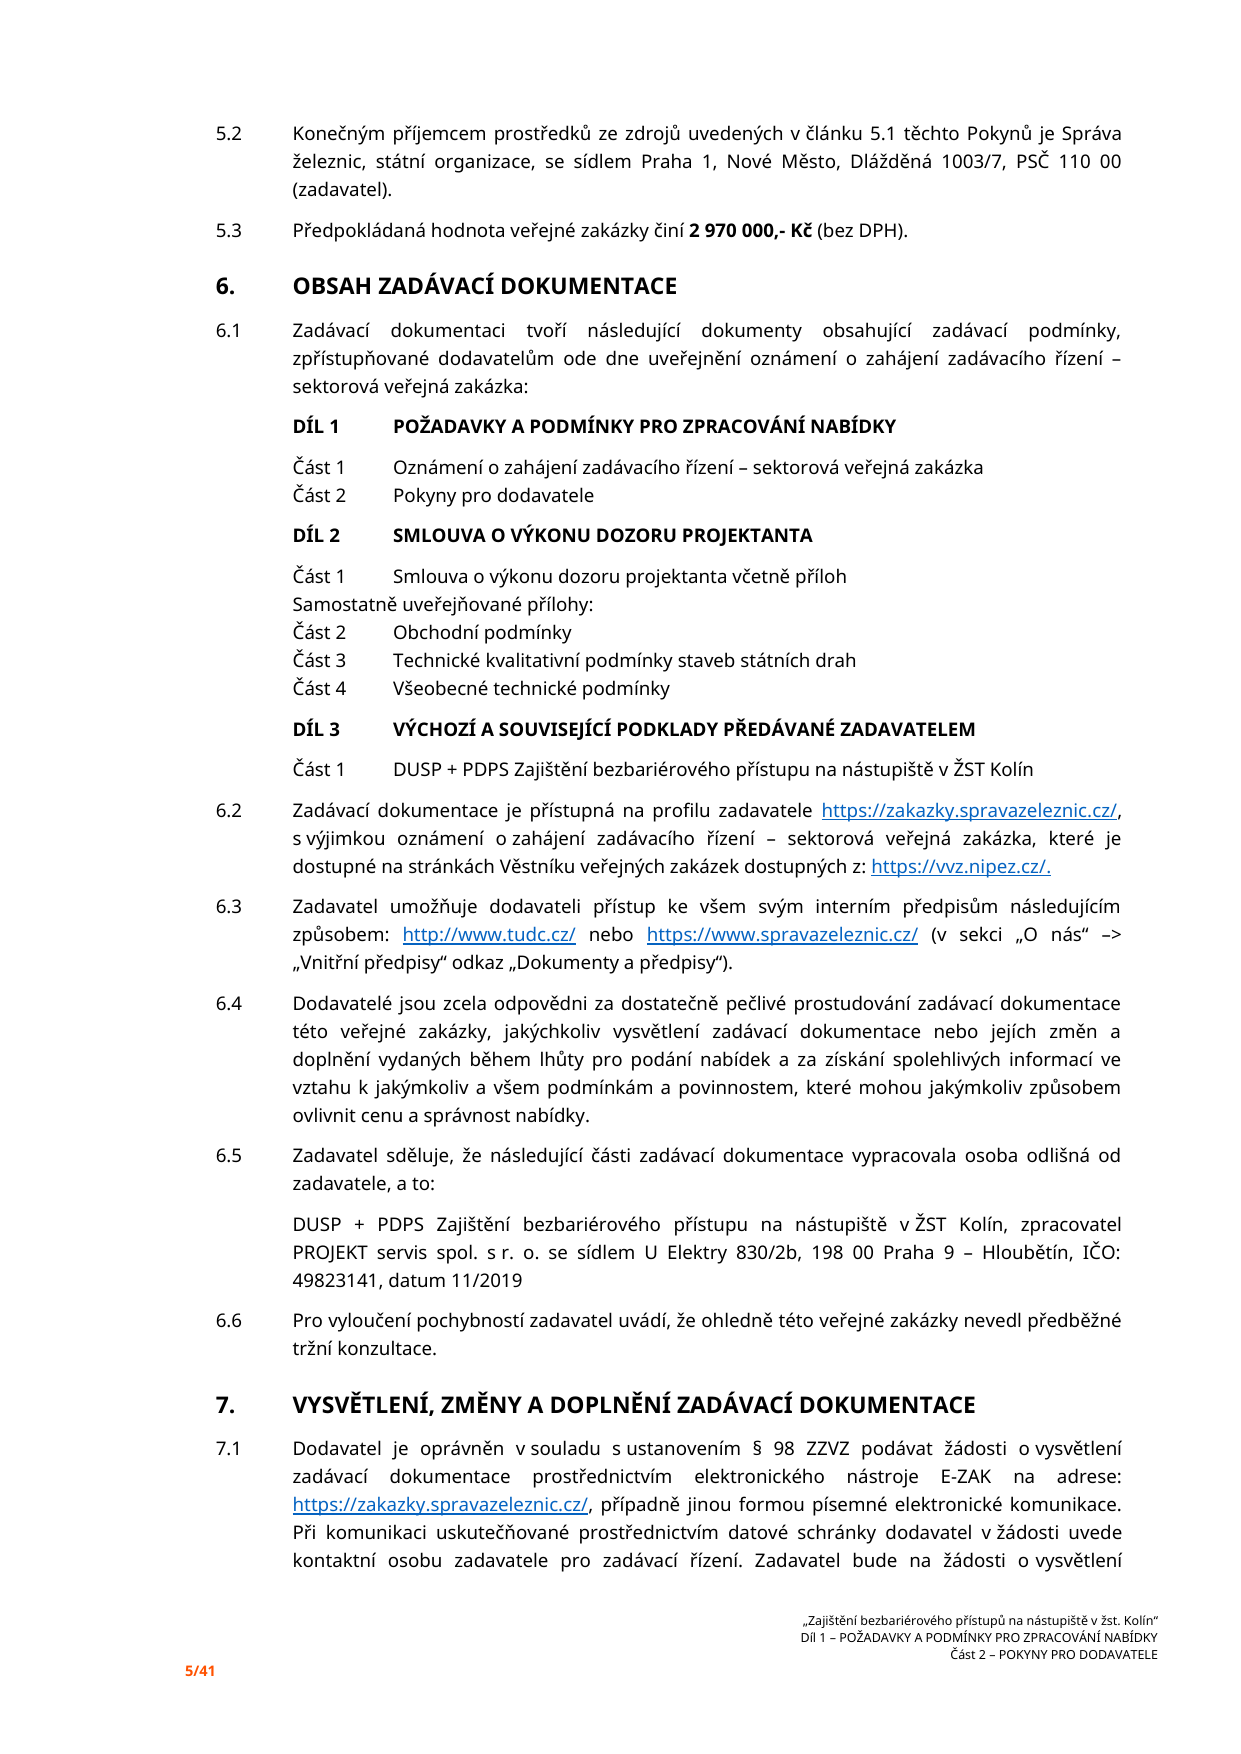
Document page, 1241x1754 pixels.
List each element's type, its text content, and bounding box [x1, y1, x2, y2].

list DUSP + PDPS Zajištění bezbariérového přístupu na nástupiště v ŽST Kolín, zpracovatel PROJEKT servis spol. s r. o. se sídlem U Elektry 830/2b, 198 00 Praha 9 – Hloubětín, IČO: 49823141, datum 11/2019 [292, 1211, 1122, 1293]
text Předpokládaná hodnota veřejné zakázky činí 2 970 000,- Kč (bez DPH). [216, 217, 1122, 243]
text Zadavatel sděluje, že následující části zadávací dokumentace vypracovala osoba odlišná od zadavatele, a to: [216, 1143, 1122, 1196]
text Část 1 Smlouva o výkonu dozoru projektanta včetně příloh [292, 563, 1122, 589]
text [216, 1436, 1122, 1573]
text DÍL 3 VÝCHOZÍ A SOUVISEJÍCÍ PODKLADY PŘEDÁVANÉ ZADAVATELEM [292, 716, 1122, 741]
list Část 1 DUSP + PDPS Zajištění bezbariérového přístupu na nástupiště v ŽST Kolín [292, 756, 1122, 782]
text Část 2 Pokyny pro dodavatele [292, 482, 1122, 508]
text VYSVĚTLENÍ, ZMĚNY a DOPLNĚNÍ ZADÁVACÍ DOKUMENTACE [216, 1389, 1122, 1420]
text Část 4 Všeobecné technické podmínky [292, 675, 1122, 701]
text Dodavatelé jsou zcela odpovědni za dostatečně pečlivé prostudování zadávací dokumentace této veřejné zakázky, jakýchkoliv vysvětlení zadávací dokumentace nebo jejích změn a doplnění vydaných během lhůty pro podání nabídek a za získání spolehlivých informací ve vztahu k jakýmkoliv a všem podmínkám a povinnostem, které mohou jakýmkoliv způsobem ovlivnit cenu a správnost nabídky. [216, 990, 1122, 1128]
text Konečným příjemcem prostředků ze zdrojů uvedených v článku 5.1 těchto Pokynů je Správa železnic, státní organizace, se sídlem Praha 1, Nové Město, Dlážděná 1003/7, PSČ 110 00 (zadavatel). [216, 121, 1122, 202]
text Zadavatel umožňuje dodavateli přístup ke všem svým interním předpisům následujícím způsobem: http://www.tudc.cz/ nebo https://www.spravazeleznic.cz/ (v sekci „O nás“ –> „Vnitřní předpisy“ odkaz „Dokumenty a předpisy“). [216, 893, 1122, 975]
text DÍL 2 SMLOUVA O VÝKONU DOZORU PROJEKTANTA [292, 523, 1122, 548]
text DÍL 1 POŽADAVKY A PODMÍNKY PRO ZPRACOVÁNÍ NABÍDKY [292, 414, 1122, 439]
list Samostatně uveřejňované přílohy: [292, 591, 1122, 617]
text Pro vyloučení pochybností zadavatel uvádí, že ohledně této veřejné zakázky nevedl předběžné tržní konzultace. [216, 1308, 1122, 1361]
text Část 3 Technické kvalitativní podmínky staveb státních drah [292, 647, 1122, 673]
text Část 1 Oznámení o zahájení zadávacího řízení – sektorová veřejná zakázka [292, 454, 1122, 480]
text OBSAH ZADÁVACÍ DOKUMENTACE [216, 270, 1122, 301]
text Zadávací dokumentace je přístupná na profilu zadavatele https://zakazky.spravazeleznic.cz/, s výjimkou oznámení o zahájení zadávacího řízení – sektorová veřejná zakázka, které je dostupné na stránkách Věstníku veřejných zakázek dostupných z: https://vvz.nipez.cz/. [216, 797, 1122, 878]
text Část 2 Obchodní podmínky [292, 619, 1122, 645]
text Zadávací dokumentaci tvoří následující dokumenty obsahující zadávací podmínky, zpřístupňované dodavatelům ode dne uveřejnění oznámení o zahájení zadávacího řízení – sektorová veřejná zakázka: [216, 317, 1122, 399]
